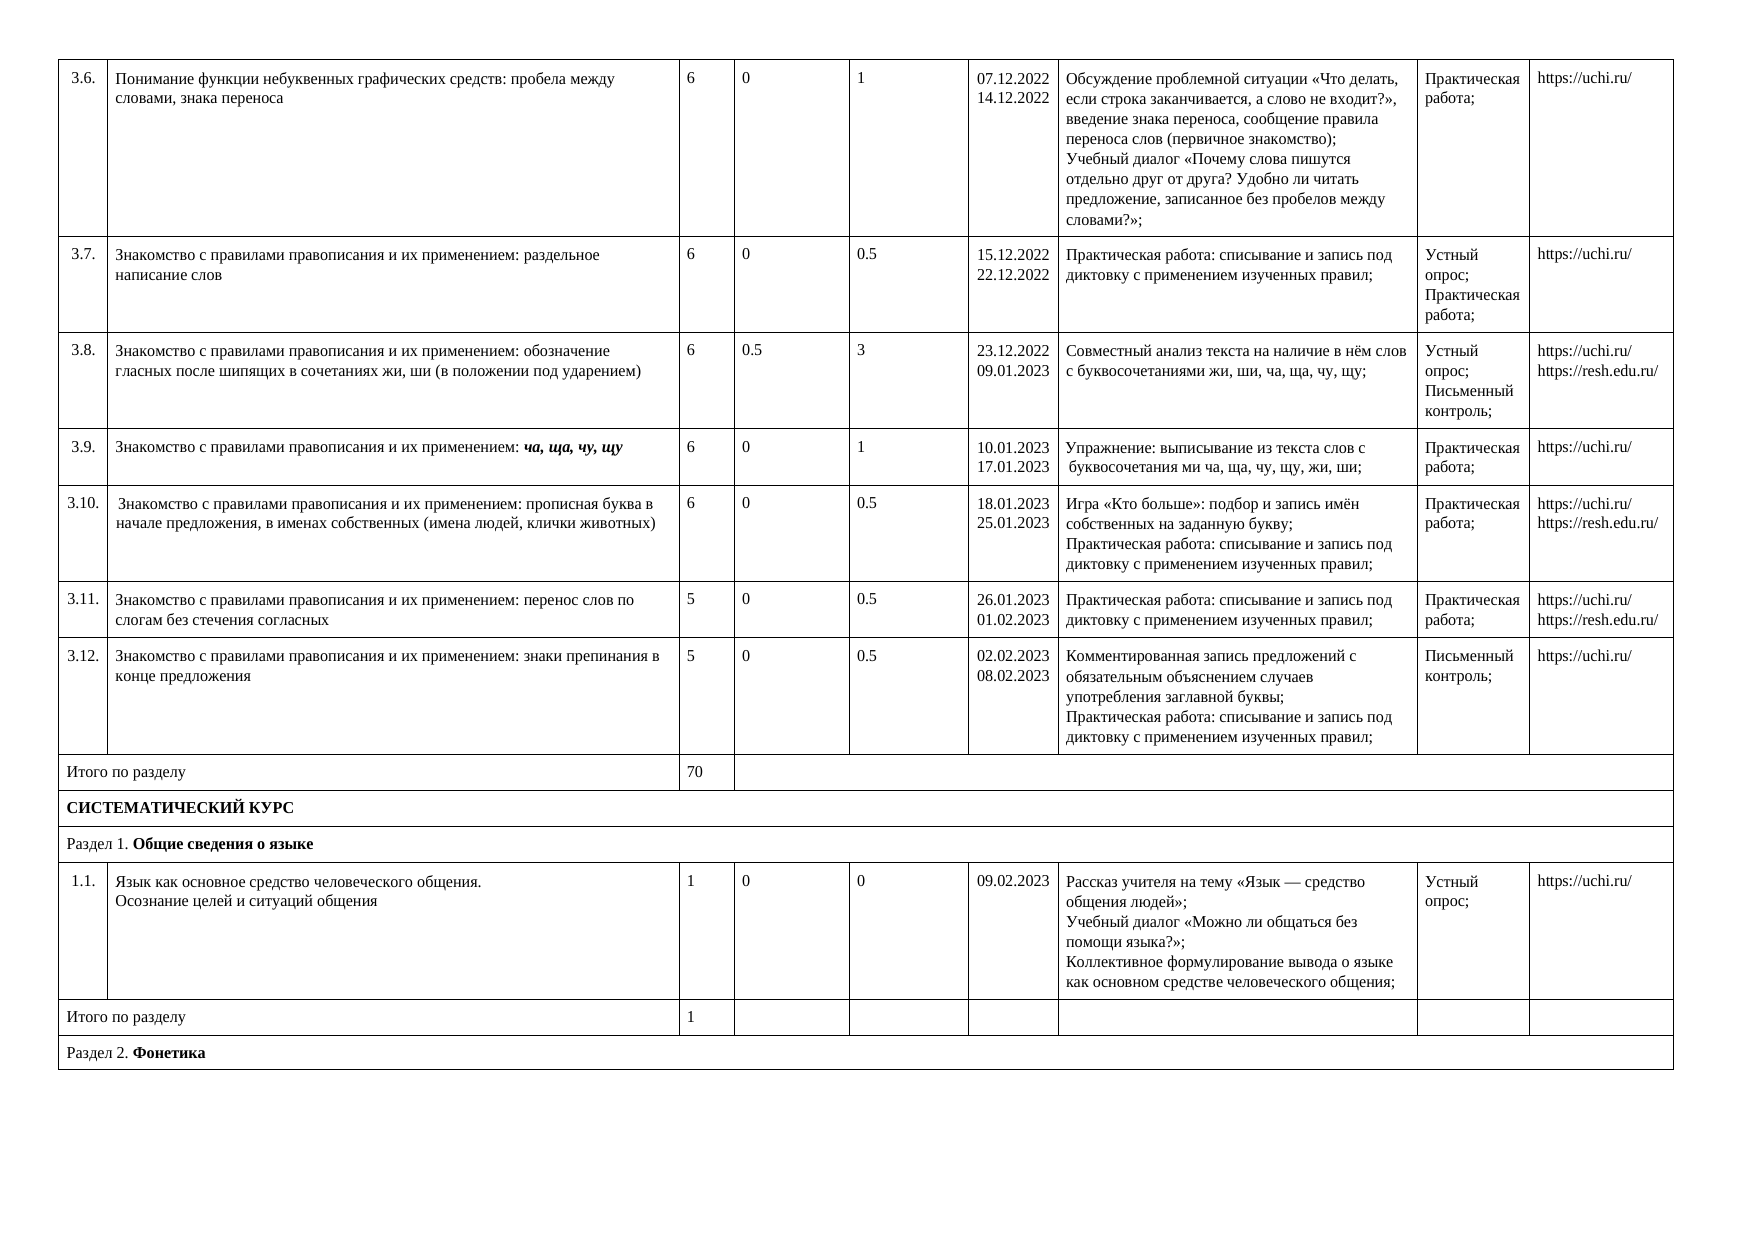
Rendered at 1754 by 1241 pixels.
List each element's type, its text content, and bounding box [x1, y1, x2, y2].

table_cell 1 [850, 429, 968, 484]
table_cell 3.7. [59, 237, 107, 332]
table_cell [1418, 1000, 1529, 1035]
table_header 07.12.2022 14.12.2022 [969, 60, 1058, 236]
table_cell 1 [680, 863, 734, 999]
table_cell Устный опрос; Практическая работа; [1418, 237, 1529, 332]
table_cell 0.5 [850, 582, 968, 637]
table_cell 70 [680, 755, 734, 790]
table_cell СИСТЕМАТИЧЕСКИЙ КУРС [59, 791, 1673, 826]
table_cell https://uchi.ru/ [1530, 429, 1673, 484]
table_cell 10.01.2023 17.01.2023 [969, 429, 1058, 484]
table_cell https://uchi.ru/ [1530, 863, 1673, 999]
table_cell Знакомство с правилами правописания и их применением: знаки препинания в конце предложения [108, 638, 679, 753]
table_header Обсуждение проблемной ситуации «Что делать, если строка заканчивается, а слово не входит?», введение знака переноса, сообщение правила переноса слов (первичное знакомство); Учебный диалог «Почему слова пишутся отдельно друг от друга? Удобно ли читать предложение, записанное без пробелов между словами?»; [1059, 60, 1417, 236]
table_cell 3.12. [59, 638, 107, 753]
table_cell Устный опрос; [1418, 863, 1529, 999]
table_cell 5 [680, 638, 734, 753]
table_cell 18.01.2023 25.01.2023 [969, 486, 1058, 581]
table_cell 26.01.2023 01.02.2023 [969, 582, 1058, 637]
table_cell 0 [735, 486, 849, 581]
table_cell 6 [680, 486, 734, 581]
table_cell [735, 1000, 849, 1035]
table_cell [1530, 1000, 1673, 1035]
table_cell 3 [850, 333, 968, 428]
table_cell 6 [680, 333, 734, 428]
table_cell [969, 1000, 1058, 1035]
table_cell 0 [735, 638, 849, 753]
table_header 1 [850, 60, 968, 236]
table_header https://uchi.ru/ [1530, 60, 1673, 236]
table_cell [850, 1000, 968, 1035]
table_cell Практическая работа: списывание и запись под диктовку с применением изученных правил; [1059, 582, 1417, 637]
table_header 6 [680, 60, 734, 236]
table_cell [1059, 1000, 1417, 1035]
table_cell 0 [735, 429, 849, 484]
table_cell 02.02.2023 08.02.2023 [969, 638, 1058, 753]
table_cell Знакомство с правилами правописания и их применением: обозначение гласных после шипящих в сочетаниях жи, ши (в положении под ударением) [108, 333, 679, 428]
table_cell Совместный анализ текста на наличие в нём слов с буквосочетаниями жи, ши, ча, ща, чу, щу; [1059, 333, 1417, 428]
table_cell https://uchi.ru/ https://resh.edu.ru/ [1530, 486, 1673, 581]
table_cell Раздел 1. Общие сведения о языке [59, 827, 1673, 862]
table_cell Раздел 2. Фонетика [59, 1036, 1673, 1069]
table_cell 15.12.2022 22.12.2022 [969, 237, 1058, 332]
table_cell https://uchi.ru/ https://resh.edu.ru/ [1530, 333, 1673, 428]
table_cell Упражнение: выписывание из текста слов с буквосочетания​ ми ча, ща, чу, щу, жи, ши; [1059, 429, 1417, 484]
table_cell Язык как основное средство человеческого общения. Осознание целей и ситуаций общения [108, 863, 679, 999]
table_cell 3.8. [59, 333, 107, 428]
table_cell Итого по разделу [59, 755, 679, 790]
table_cell Практическая работа; [1418, 486, 1529, 581]
table_cell Практическая работа; [1418, 429, 1529, 484]
table_cell Итого по разделу [59, 1000, 679, 1035]
table_cell 0 [735, 863, 849, 999]
table_cell Письменный контроль; [1418, 638, 1529, 753]
table_cell 0 [735, 237, 849, 332]
table_cell 1.1. [59, 863, 107, 999]
table_cell 6 [680, 429, 734, 484]
table_cell 3.11. [59, 582, 107, 637]
table_cell 09.02.2023 [969, 863, 1058, 999]
table_cell Практическая работа: списывание и запись под диктовку с применением изученных правил; [1059, 237, 1417, 332]
table_cell Устный опрос; Письменный контроль; [1418, 333, 1529, 428]
table_cell https://uchi.ru/ [1530, 237, 1673, 332]
table_cell Знакомство с правилами правописания и их применением: перенос слов по слогам без стечения согласных [108, 582, 679, 637]
table_cell Практическая работа; [1418, 582, 1529, 637]
table_cell 23.12.2022 09.01.2023 [969, 333, 1058, 428]
table_cell 3.10. [59, 486, 107, 581]
table_header 0 [735, 60, 849, 236]
table_cell 0.5 [735, 333, 849, 428]
table_cell https://uchi.ru/ [1530, 638, 1673, 753]
table_cell 0 [735, 582, 849, 637]
table_cell [735, 755, 1673, 790]
table_header 3.6. [59, 60, 107, 236]
table_cell https://uchi.ru/ https://resh.edu.ru/ [1530, 582, 1673, 637]
table_cell 5 [680, 582, 734, 637]
table_cell 3.9. [59, 429, 107, 484]
table_header Практическая работа; [1418, 60, 1529, 236]
table_cell 0.5 [850, 486, 968, 581]
table_cell Игра «Кто больше»: подбор и запись имён собственных на заданную букву; Практическая работа: списывание и запись под диктовку с применением изученных правил; [1059, 486, 1417, 581]
table_cell Знакомство с правилами правописания и их применением: раздельное написание слов [108, 237, 679, 332]
table_cell 1 [680, 1000, 734, 1035]
table_cell 0 [850, 863, 968, 999]
table_cell 6 [680, 237, 734, 332]
table_cell Знакомство с правилами правописания и их применением: ча, ща, чу, щу [108, 429, 679, 484]
table_cell Комментированная запись предложений с обязательным объяснением случаев употребления заглавной буквы; Практическая работа: списывание и запись под диктовку с применением изученных правил; [1059, 638, 1417, 753]
table_cell Рассказ учителя на тему «Язык — средство общения людей»; Учебный диалог «Можно ли общаться без помощи языка?»; Коллективное формулирование вывода о языке как основном средстве человеческого общения; [1059, 863, 1417, 999]
table_header Понимание функции небуквенных графических средств: пробела между словами, знака переноса [108, 60, 679, 236]
table_cell 0.5 [850, 638, 968, 753]
table_cell Знакомство с правилами правописания и их применением: прописная буква в начале предложения, в именах собственных (имена людей, клички животных) [108, 486, 679, 581]
table_cell 0.5 [850, 237, 968, 332]
